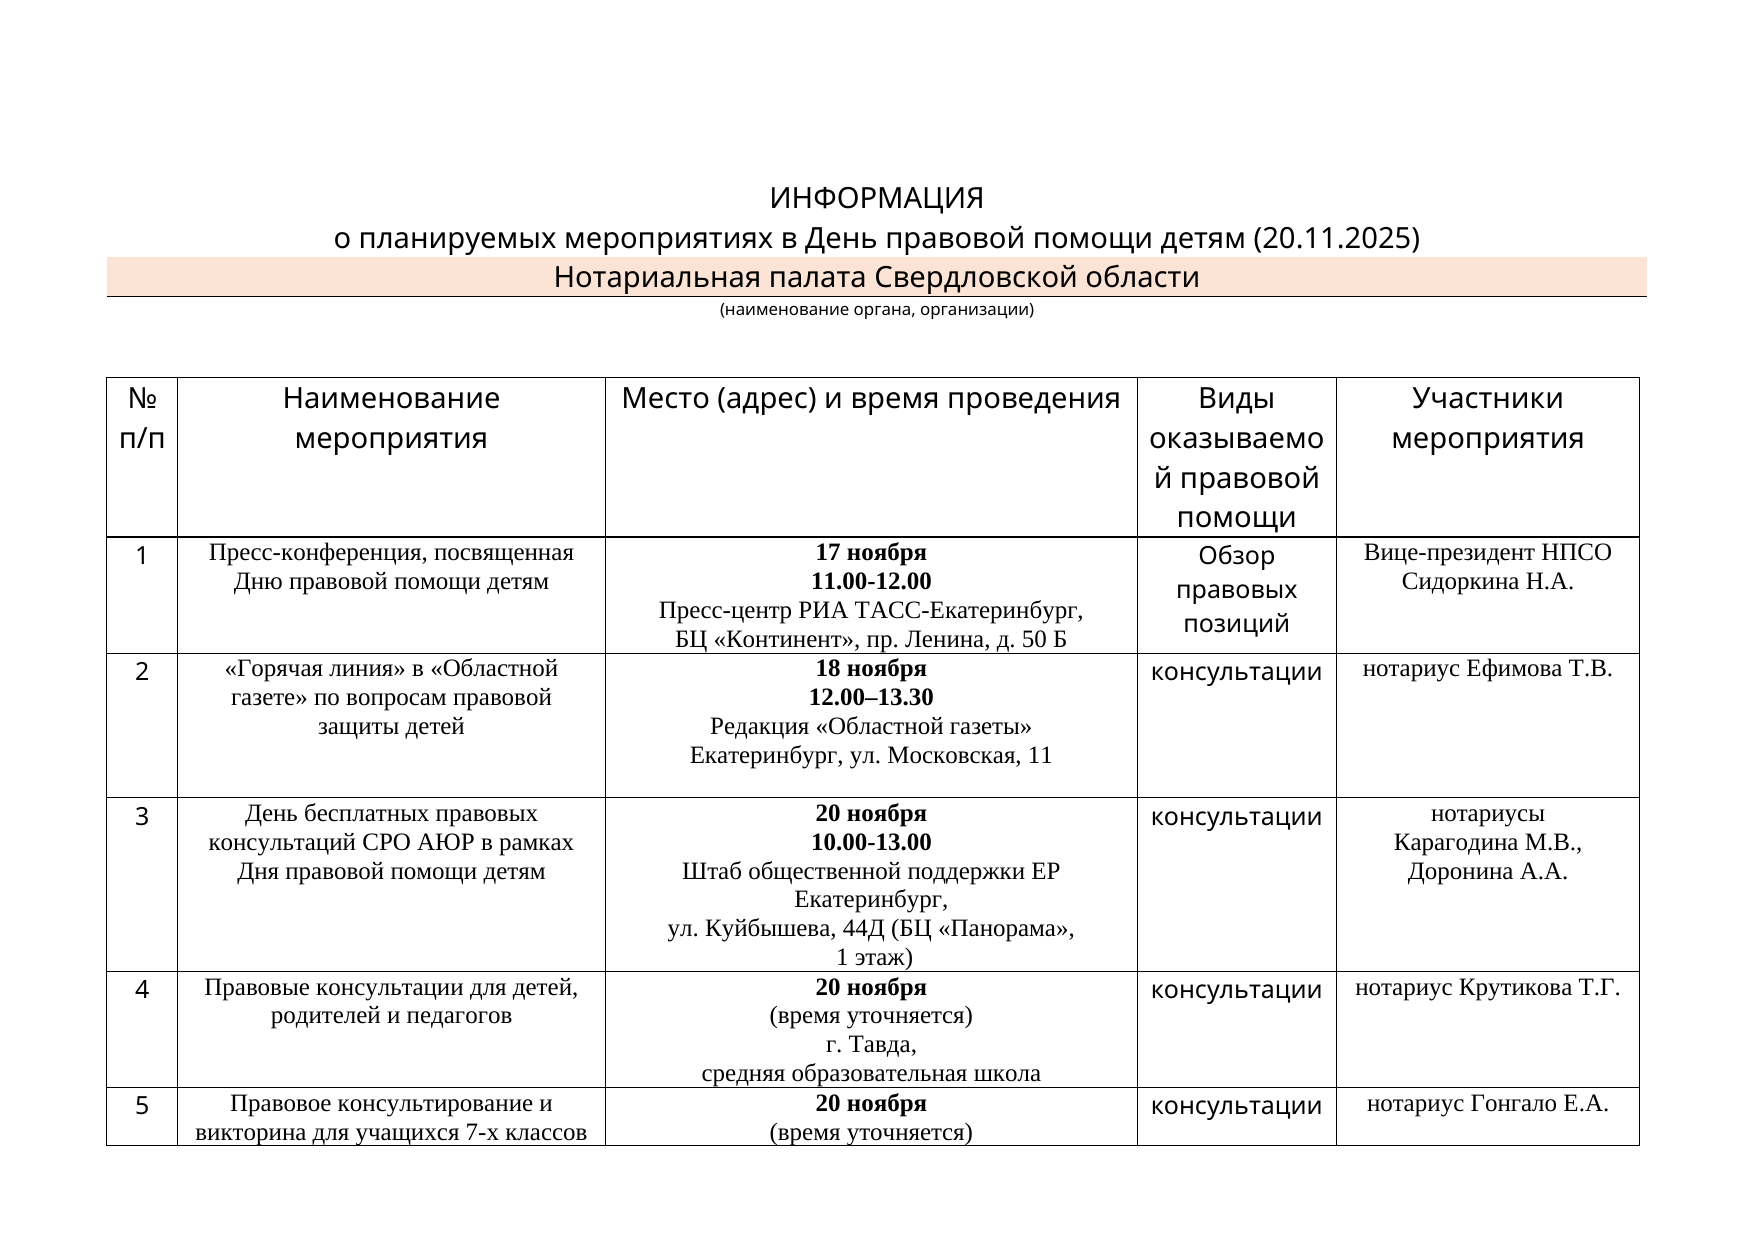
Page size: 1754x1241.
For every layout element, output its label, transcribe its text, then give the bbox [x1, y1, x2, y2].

table_cell консультации [1138, 1088, 1336, 1145]
table_cell День бесплатных правовых консультаций СРО АЮР в рамках Дня правовой помощи детям [178, 798, 605, 971]
table_header Нотариальная палата Свердловской области [107, 257, 1647, 296]
table_header Виды оказываемой правовой помощи [1138, 378, 1336, 536]
table_cell 18 ноября 12.00–13.30 Редакция «Областной газеты» Екатеринбург, ул. Московская, 11 [606, 654, 1137, 797]
table_cell 20 ноября (время уточняется) г. Тавда, средняя образовательная школа [606, 972, 1137, 1087]
table_cell 20 ноября 10.00-13.00 Штаб общественной поддержки ЕР Екатеринбург, ул. Куйбышева, 44Д (БЦ «Панорама», 1 этаж) [606, 798, 1137, 971]
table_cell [1337, 1088, 1639, 1145]
text ИНФОРМАЦИЯ [118, 177, 1636, 217]
table_cell 5 [107, 1088, 177, 1145]
text о планируемых мероприятиях в День правовой помощи детям (20.11.2025) [118, 217, 1636, 257]
table_cell Вице-президент НПСО Сидоркина Н.А. [1337, 538, 1639, 652]
table_header Участники мероприятия [1337, 378, 1639, 536]
table_cell Правовые консультации для детей, родителей и педагогов [178, 972, 605, 1087]
table_cell «Горячая линия» в «Областной газете» по вопросам правовой защиты детей [178, 654, 605, 797]
table_cell 17 ноября 11.00-12.00 Пресс-центр РИА ТАСС-Екатеринбург, БЦ «Континент», пр. Ленина, д. 50 Б [606, 538, 1137, 652]
table_cell нотариусы Карагодина М.В., Доронина А.А. [1337, 798, 1639, 971]
table_cell Обзор правовых позиций [1138, 538, 1336, 652]
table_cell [606, 1088, 1137, 1145]
table_cell консультации [1138, 972, 1336, 1087]
table_cell 2 [107, 654, 177, 797]
table_cell нотариус Ефимова Т.В. [1337, 654, 1639, 797]
text (наименование органа, организации) [118, 297, 1636, 337]
table_cell Пресс-конференция, посвященная Дню правовой помощи детям [178, 538, 605, 652]
table_cell нотариус Крутикова Т.Г. [1337, 972, 1639, 1087]
table_header Наименование мероприятия [178, 378, 605, 536]
table_cell 4 [107, 972, 177, 1087]
table_header № п/п [107, 378, 177, 536]
table_cell консультации [1138, 654, 1336, 797]
table_cell консультации [1138, 798, 1336, 971]
table_cell 3 [107, 798, 177, 971]
table_header Место (адрес) и время проведения [606, 378, 1137, 536]
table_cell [178, 1088, 605, 1145]
table_cell 1 [107, 538, 177, 652]
